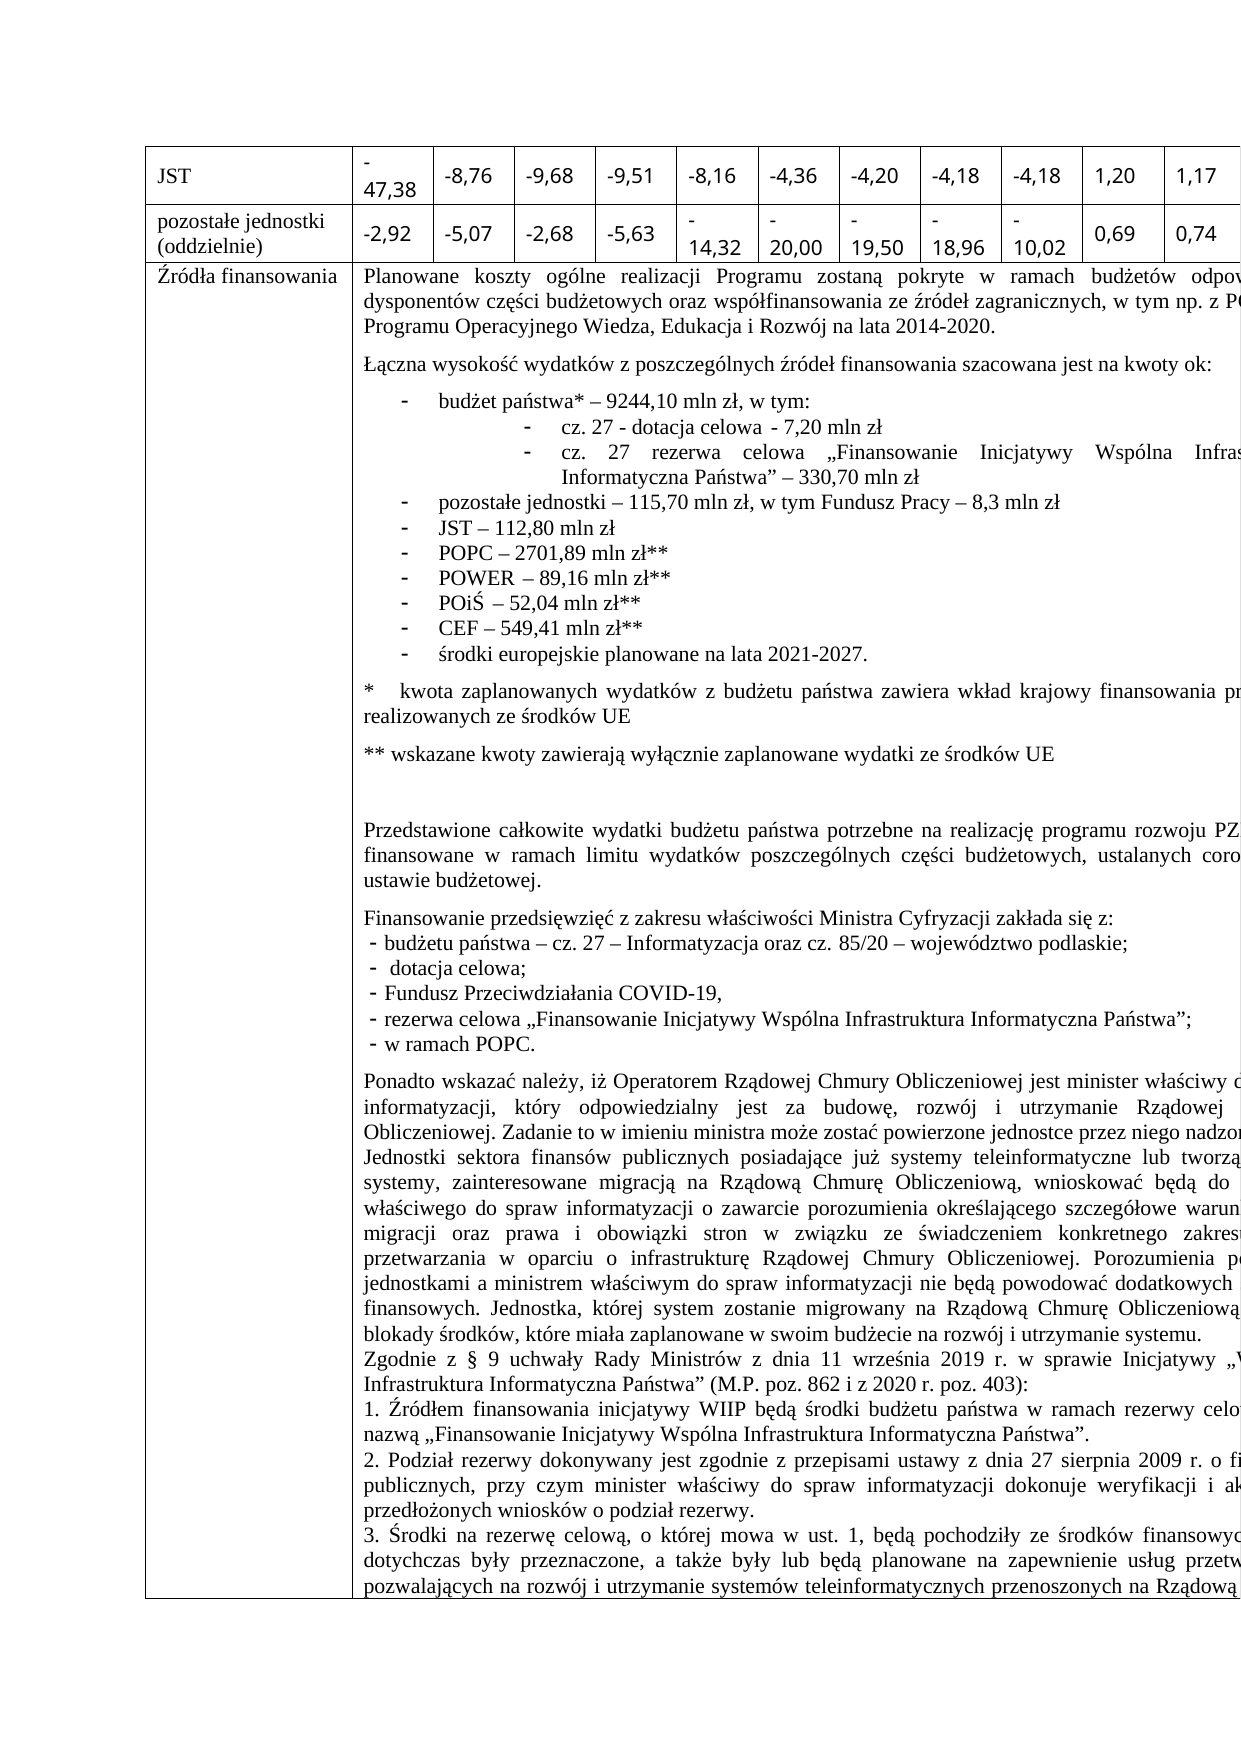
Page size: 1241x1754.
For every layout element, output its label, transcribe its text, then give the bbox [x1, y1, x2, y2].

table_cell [353, 263, 1240, 1598]
table_cell -5,63 [596, 205, 676, 262]
table_cell -9,68 [515, 147, 595, 204]
table_cell 1,17 [1165, 147, 1240, 204]
table_cell -5,07 [434, 205, 514, 262]
table_cell -4,20 [840, 147, 920, 204]
table_cell -9,51 [596, 147, 676, 204]
table_cell -8,76 [434, 147, 514, 204]
table_cell -19,50 [840, 205, 920, 262]
table_cell 1,20 [1083, 147, 1164, 204]
table_cell -14,32 [677, 205, 758, 262]
table_cell -2,92 [353, 205, 433, 262]
table_cell pozostałe jednostki (oddzielnie) [146, 205, 352, 262]
table_cell JST [146, 147, 352, 204]
table_cell -10,02 [1002, 205, 1082, 262]
table_cell -8,16 [677, 147, 758, 204]
table_cell Źródła finansowania [146, 263, 352, 1598]
table_cell 0,69 [1083, 205, 1164, 262]
table_cell -2,68 [515, 205, 595, 262]
table_cell -4,18 [921, 147, 1001, 204]
table_cell 0,74 [1165, 205, 1240, 262]
table_cell -18,96 [921, 205, 1001, 262]
table_cell -4,36 [759, 147, 839, 204]
table_cell -4,18 [1002, 147, 1082, 204]
table_cell -47,38 [353, 147, 433, 204]
table_cell -20,00 [759, 205, 839, 262]
